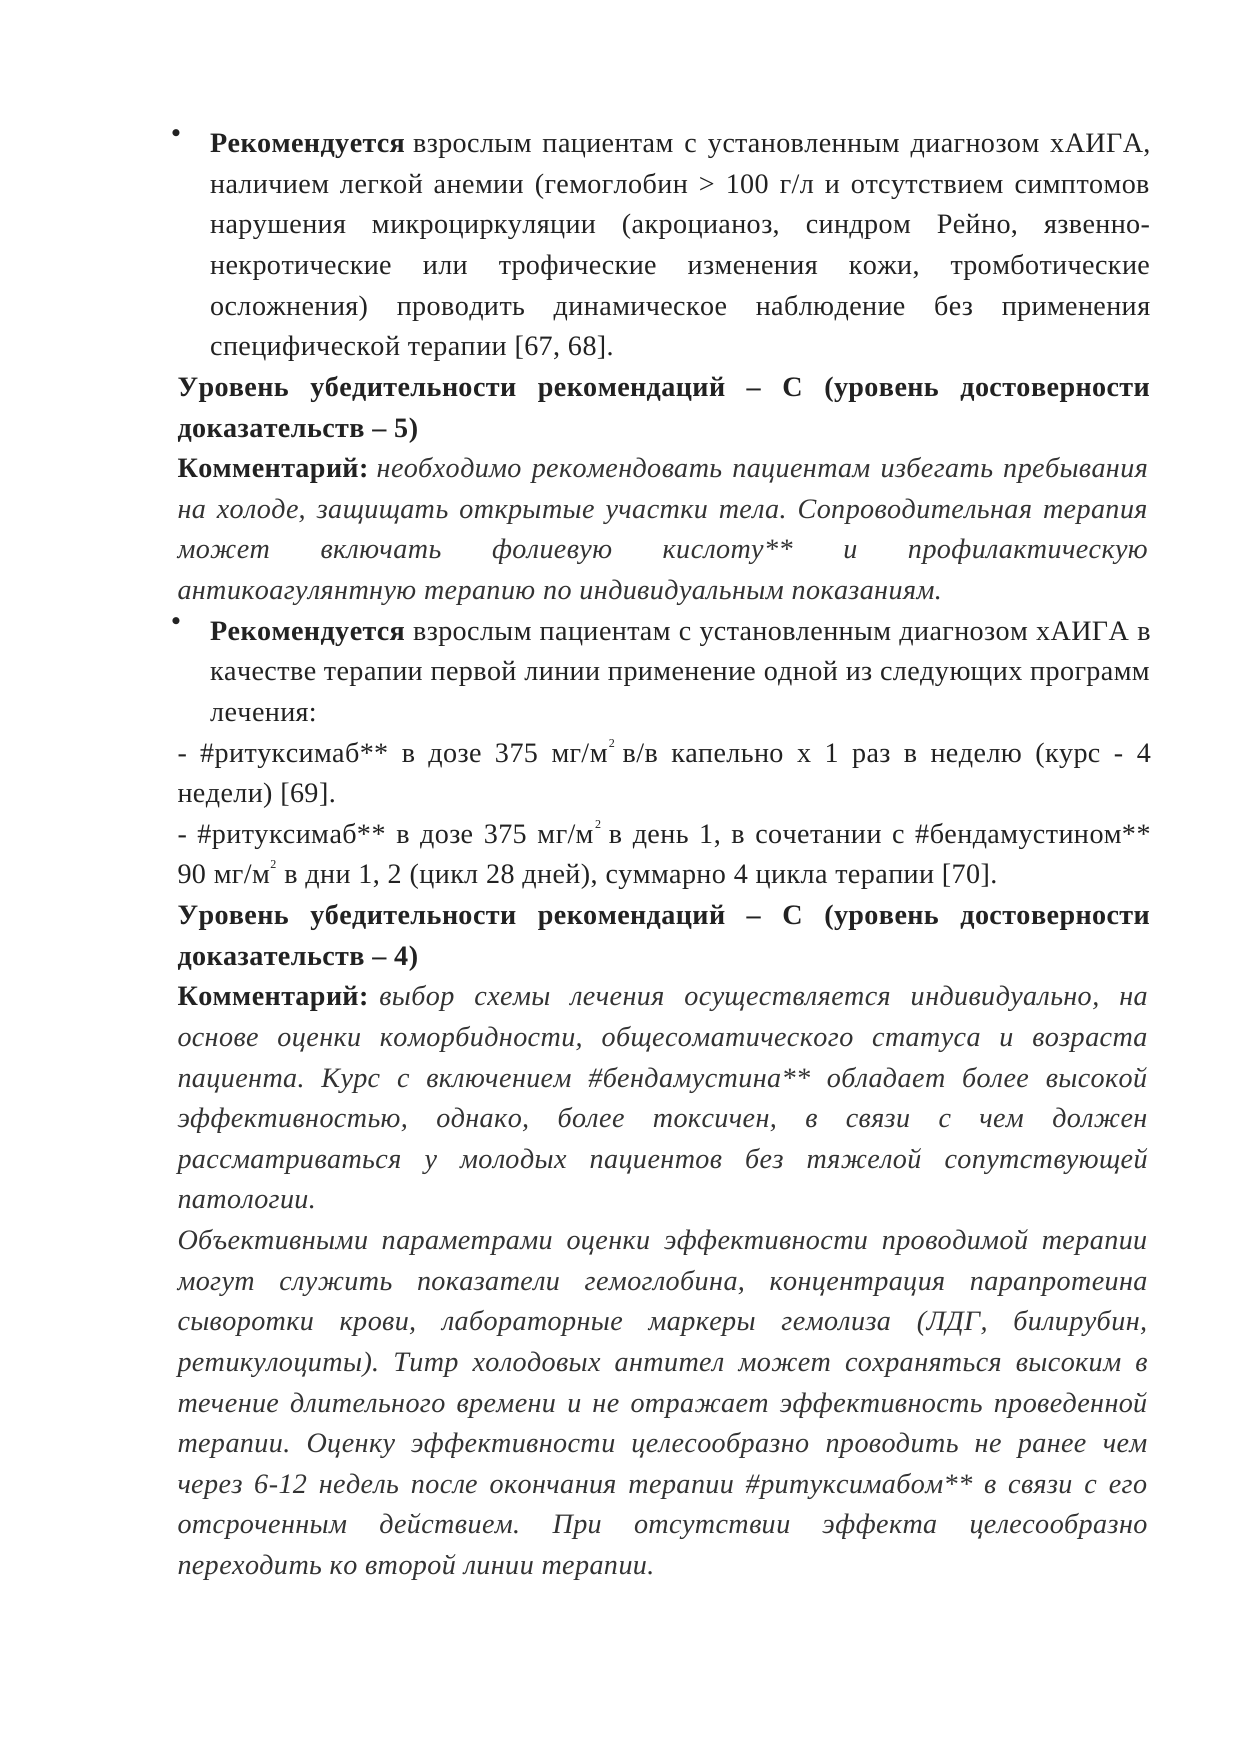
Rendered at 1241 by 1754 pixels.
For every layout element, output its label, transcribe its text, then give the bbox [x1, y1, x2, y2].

list Рекомендуется взрослым пациентам с установленным диагнозом хАИГА, наличием легкой анемии (гемоглобин > 100 г/л и отсутствием симптомов нарушения микроциркуляции (акроцианоз, синдром Рейно, язвенно-некротические или трофические изменения кожи, тромботические осложнения) проводить динамическое наблюдение без применения специфической терапии [67, 68]. [172, 118, 1152, 362]
text Уровень убедительности рекомендаций – С (уровень достоверности доказательств – 5) [177, 362, 1152, 443]
text Объективными параметрами оценки эффективности проводимой терапии могут служить показатели гемоглобина, концентрация парапротеина сыворотки крови, лабораторные маркеры гемолиза (ЛДГ, билирубин, ретикулоциты). Титр холодовых антител может сохраняться высоким в течение длительного времени и не отражает эффективность проведенной терапии. Оценку эффективности целесообразно проводить не ранее чем через 6-12 недель после окончания терапии #ритуксимабом** в связи с его отсроченным действием. При отсутствии эффекта целесообразно переходить ко второй линии терапии. [177, 1215, 1152, 1581]
text Комментарий: необходимо рекомендовать пациентам избегать пребывания на холоде, защищать открытые участки тела. Сопроводительная терапия может включать фолиевую кислоту** и профилактическую антикоагулянтную терапию по индивидуальным показаниям. [177, 443, 1152, 606]
text Комментарий: выбор схемы лечения осуществляется индивидуально, на основе оценки коморбидности, общесоматического статуса и возраста пациента. Курс с включением #бендамустина** обладает более высокой эффективностью, однако, более токсичен, в связи с чем должен рассматриваться у молодых пациентов без тяжелой сопутствующей патологии. [177, 971, 1152, 1215]
text - #ритуксимаб** в дозе 375 мг/м2 в день 1, в сочетании с #бендамустином** 90 мг/м2 в дни 1, 2 (цикл 28 дней), суммарно 4 цикла терапии [70]. [177, 809, 1152, 890]
text - #ритуксимаб** в дозе 375 мг/м2 в/в капельно х 1 раз в неделю (курс - 4 недели) [69]. [177, 727, 1152, 809]
text Уровень убедительности рекомендаций – С (уровень достоверности доказательств – 4) [177, 890, 1152, 971]
list Рекомендуется взрослым пациентам с установленным диагнозом хАИГА в качестве терапии первой линии применение одной из следующих программ лечения: [172, 606, 1152, 727]
